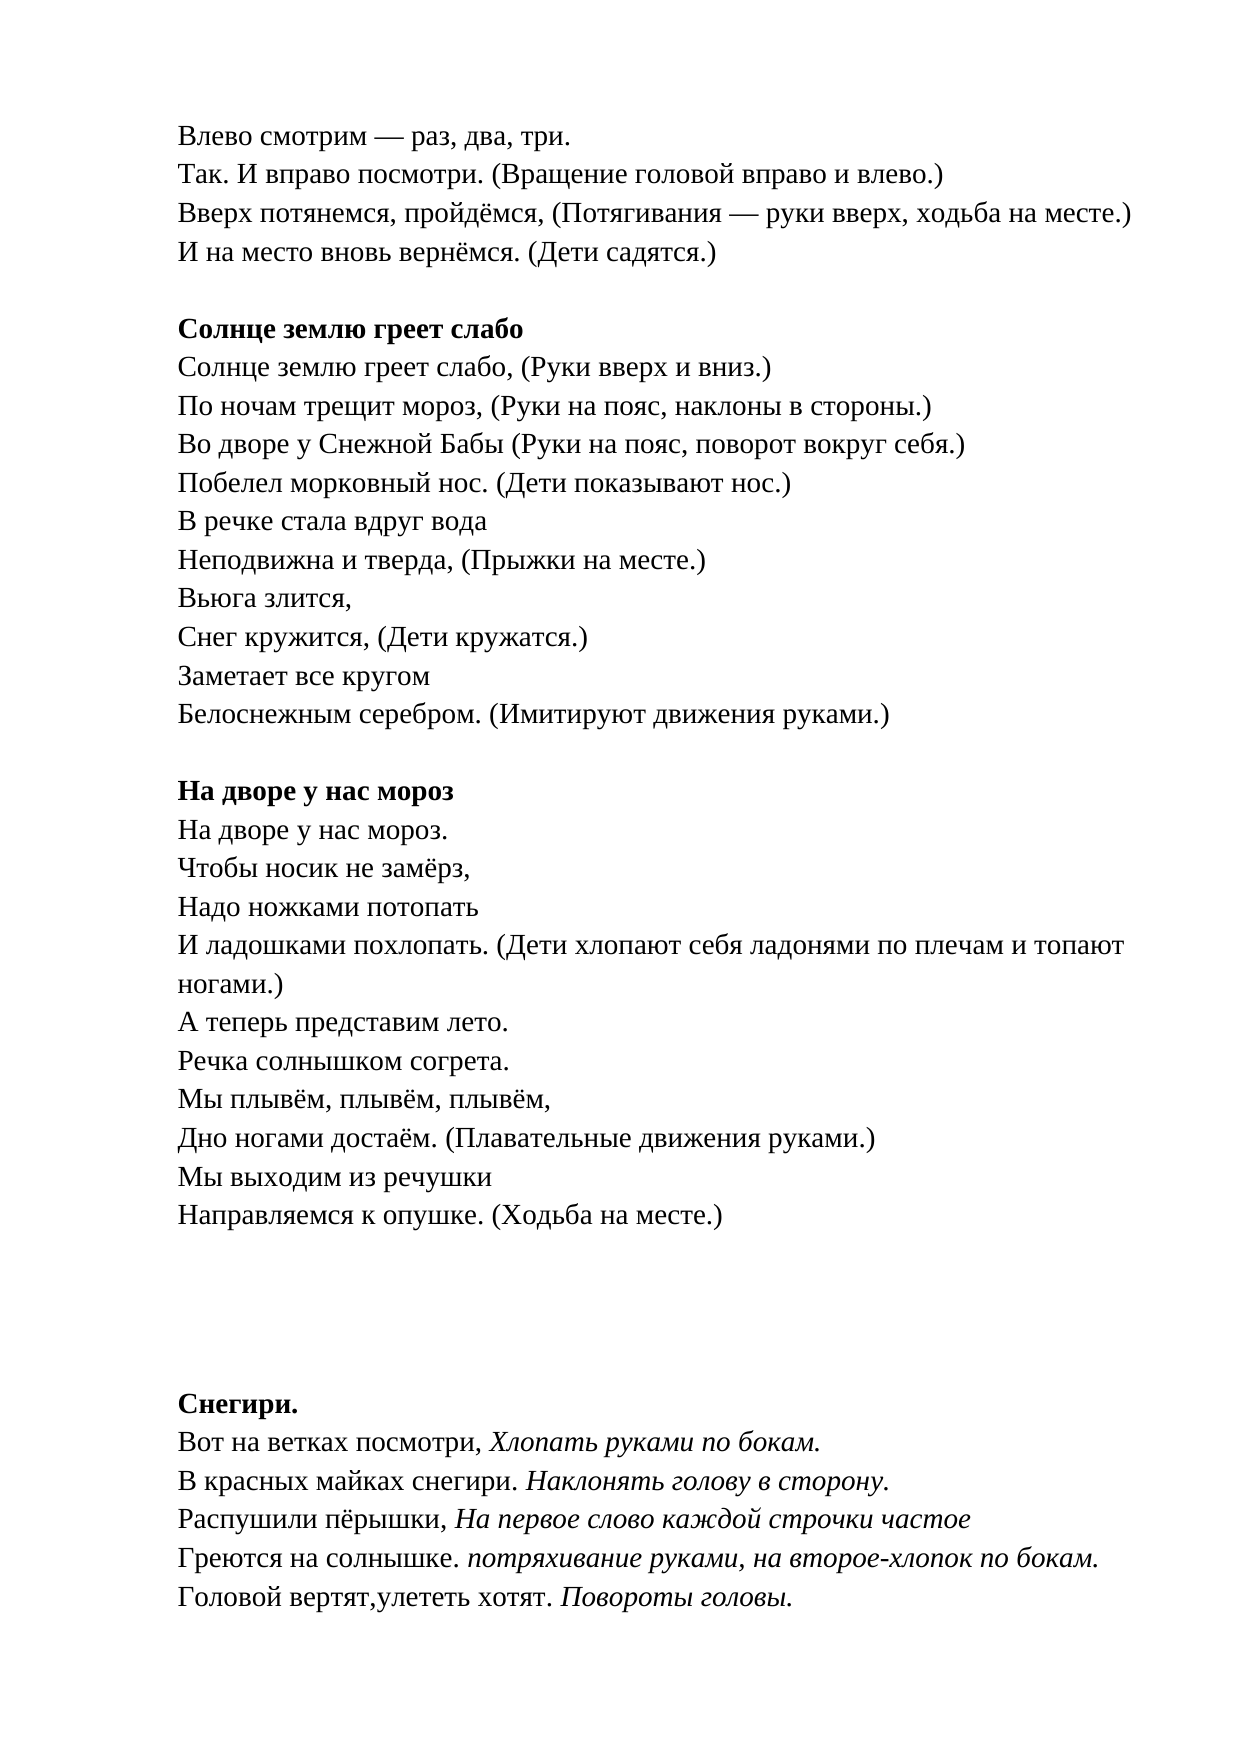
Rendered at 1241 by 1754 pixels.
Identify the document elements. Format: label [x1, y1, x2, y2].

text [177, 1386, 1152, 1612]
text [177, 118, 1152, 1302]
